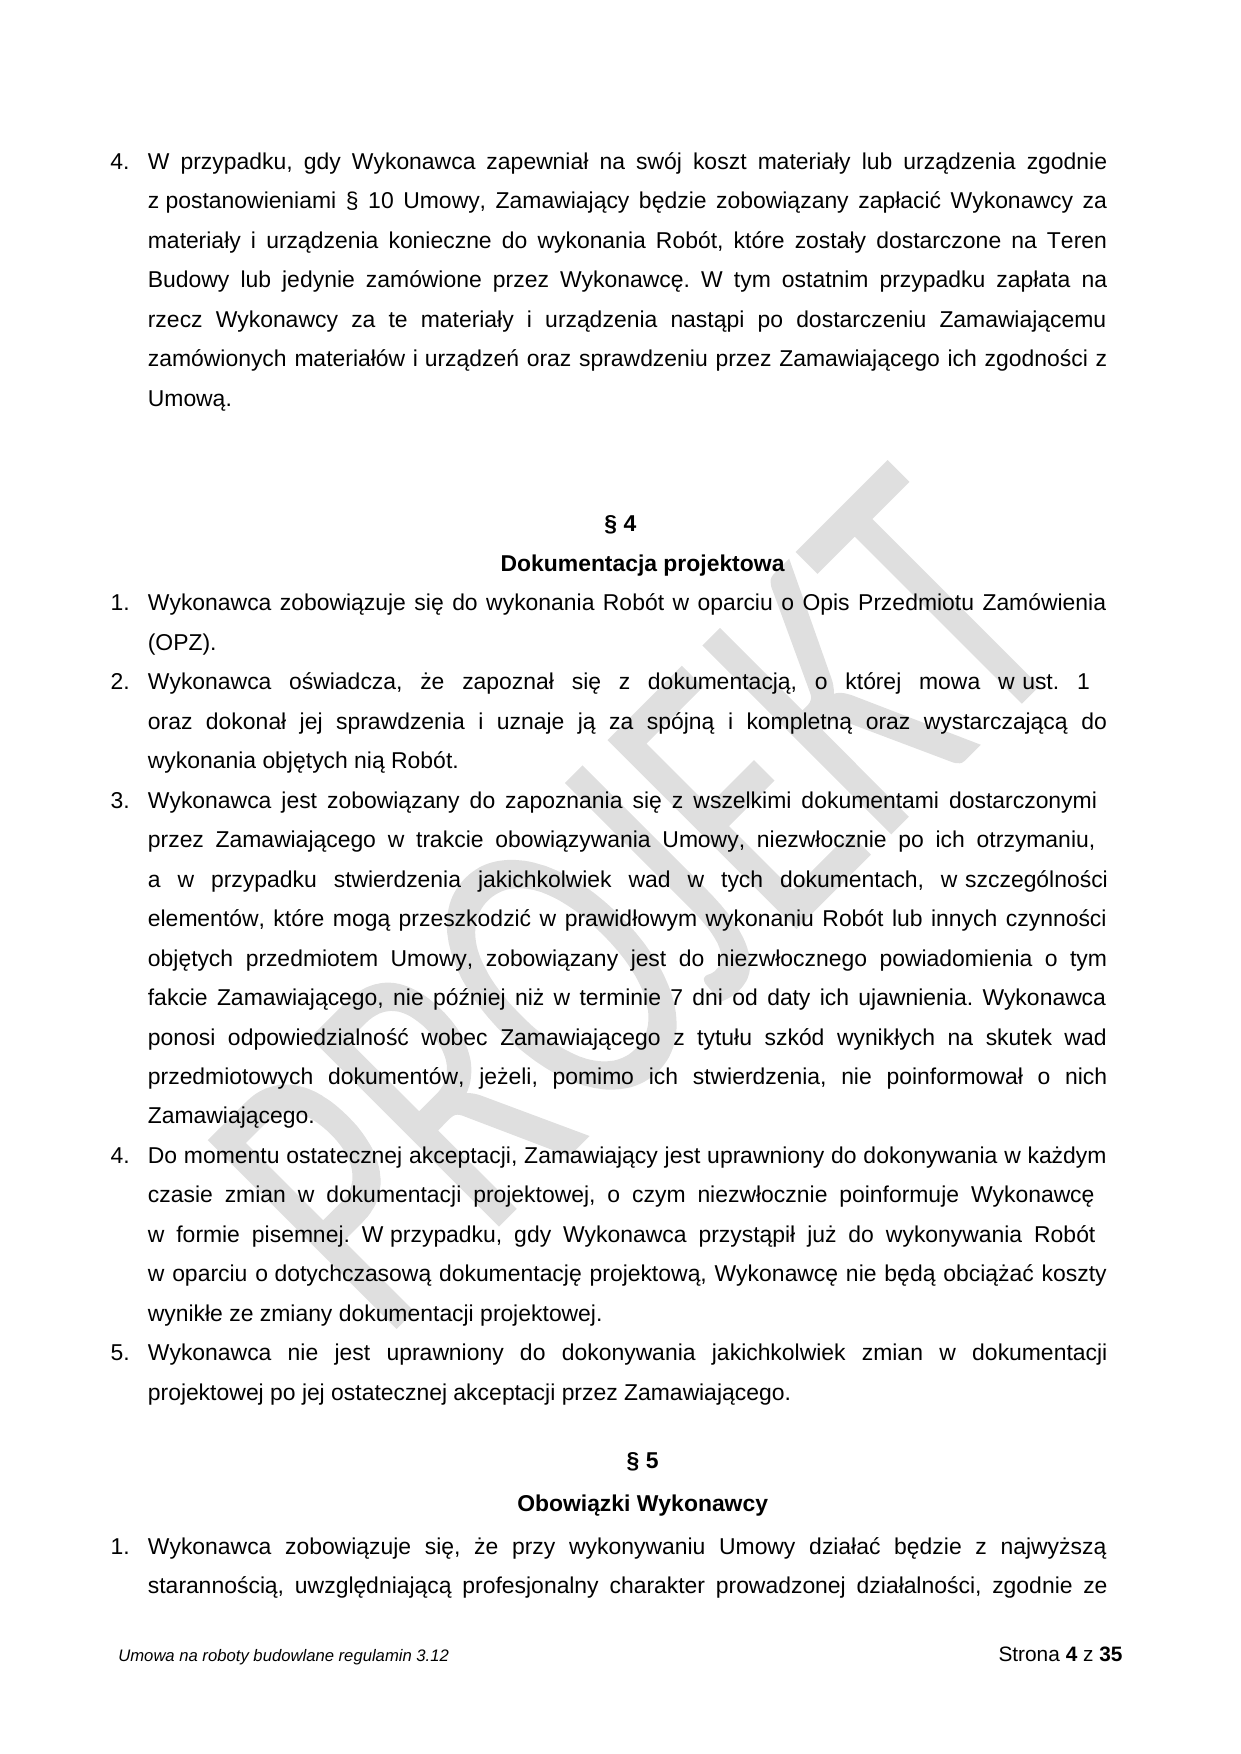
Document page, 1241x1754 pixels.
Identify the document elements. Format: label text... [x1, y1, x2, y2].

list Wykonawca zobowiązuje się do wykonania Robót w oparciu o Opis Przedmiotu Zamówienia (OPZ). [110, 589, 1107, 655]
list Wykonawca jest zobowiązany do zapoznania się z wszelkimi dokumentami dostarczonymi przez Zamawiającego w trakcie obowiązywania Umowy, niezwłocznie po ich otrzymaniu, a w przypadku stwierdzenia jakichkolwiek wad w tych dokumentach, w szczególności elementów, które mogą przeszkodzić w prawidłowym wykonaniu Robót lub innych czynności objętych przedmiotem Umowy, zobowiązany jest do niezwłocznego powiadomienia o tym fakcie Zamawiającego, nie później niż w terminie 7 dni od daty ich ujawnienia. Wykonawca ponosi odpowiedzialność wobec Zamawiającego z tytułu szkód wynikłych na skutek wad przedmiotowych dokumentów, jeżeli, pomimo ich stwierdzenia, nie poinformował o nich Zamawiającego. [110, 787, 1107, 1129]
text Obowiązki Wykonawcy [177, 1490, 1107, 1516]
list Wykonawca nie jest uprawniony do dokonywania jakichkolwiek zmian w dokumentacji projektowej po jej ostatecznej akceptacji przez Zamawiającego. [110, 1339, 1107, 1405]
text § 4 [177, 510, 1107, 537]
text § 5 [177, 1447, 1107, 1474]
list W przypadku, gdy Wykonawca zapewniał na swój koszt materiały lub urządzenia zgodnie z postanowieniami § 10 Umowy, Zamawiający będzie zobowiązany zapłacić Wykonawcy za materiały i urządzenia konieczne do wykonania Robót, które zostały dostarczone na Teren Budowy lub jedynie zamówione przez Wykonawcę. W tym ostatnim przypadku zapłata na rzecz Wykonawcy za te materiały i urządzenia nastąpi po dostarczeniu Zamawiającemu zamówionych materiałów i urządzeń oraz sprawdzeniu przez Zamawiającego ich zgodności z Umową. [110, 148, 1107, 411]
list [110, 1533, 1107, 1599]
list Do momentu ostatecznej akceptacji, Zamawiający jest uprawniony do dokonywania w każdym czasie zmian w dokumentacji projektowej, o czym niezwłocznie poinformuje Wykonawcę w formie pisemnej. W przypadku, gdy Wykonawca przystąpił już do wykonywania Robót w oparciu o dotychczasową dokumentację projektową, Wykonawcę nie będą obciążać koszty wynikłe ze zmiany dokumentacji projektowej. [110, 1142, 1107, 1326]
list Wykonawca oświadcza, że zapoznał się z dokumentacją, o której mowa w ust. 1 oraz dokonał jej sprawdzenia i uznaje ją za spójną i kompletną oraz wystarczającą do wykonania objętych nią Robót. [110, 668, 1107, 773]
text Dokumentacja projektowa [177, 550, 1107, 576]
